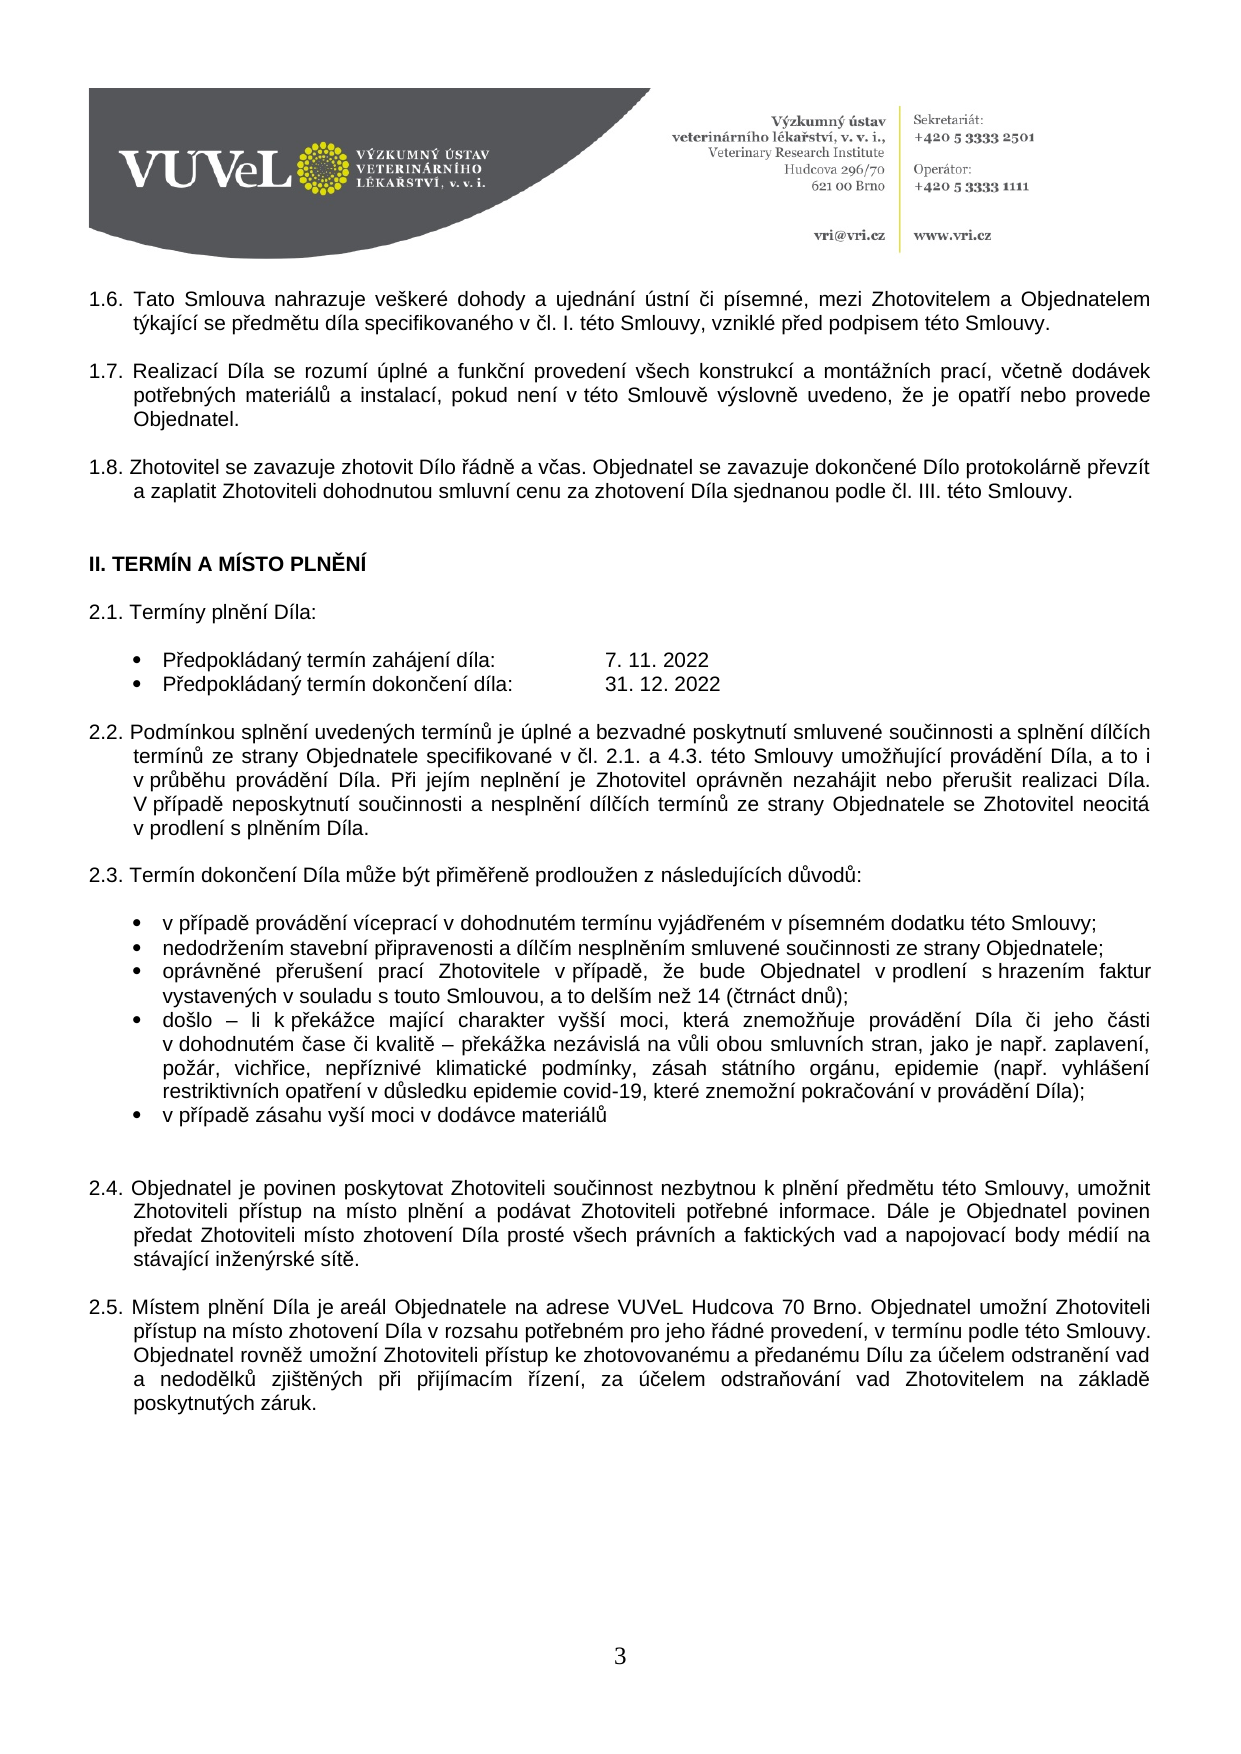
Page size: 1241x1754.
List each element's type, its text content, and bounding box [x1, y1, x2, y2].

list v případě zásahu vyší moci v dodávce materiálů [133, 1103, 1152, 1127]
list 1.7. Realizací Díla se rozumí úplné a funkční provedení všech konstrukcí a montážních prací, včetně dodávek potřebných materiálů a instalací, pokud není v této Smlouvě výslovně uvedeno, že je opatří nebo provede Objednatel. [89, 359, 1152, 431]
list 1.8. Zhotovitel se zavazuje zhotovit Dílo řádně a včas. Objednatel se zavazuje dokončené Dílo protokolárně převzít a zaplatit Zhotoviteli dohodnutou smluvní cenu za zhotovení Díla sjednanou podle čl. III. této Smlouvy. [89, 455, 1152, 503]
list 2.5. Místem plnění Díla je areál Objednatele na adrese VUVeL Hudcova 70 Brno. Objednatel umožní Zhotoviteli přístup na místo zhotovení Díla v rozsahu potřebném pro jeho řádné provedení, v termínu podle této Smlouvy. Objednatel rovněž umožní Zhotoviteli přístup ke zhotovovanému a předanému Dílu za účelem odstranění vad a nedodělků zjištěných při přijímacím řízení, za účelem odstraňování vad Zhotovitelem na základě poskytnutých záruk. [89, 1295, 1152, 1415]
list 1.6. Tato Smlouva nahrazuje veškeré dohody a ujednání ústní či písemné, mezi Zhotovitelem a Objednatelem týkající se předmětu díla specifikovaného v čl. I. této Smlouvy, vzniklé před podpisem této Smlouvy. [89, 287, 1152, 335]
list 2.4. Objednatel je povinen poskytovat Zhotoviteli součinnost nezbytnou k plnění předmětu této Smlouvy, umožnit Zhotoviteli přístup na místo plnění a podávat Zhotoviteli potřebné informace. Dále je Objednatel povinen předat Zhotoviteli místo zhotovení Díla prosté všech právních a faktických vad a napojovací body médií na stávající inženýrské sítě. [89, 1175, 1152, 1271]
text 2.1. Termíny plnění Díla: [89, 599, 1152, 623]
subtitle II. TERMÍN A MÍSTO PLNĚNÍ [89, 552, 1152, 576]
list Předpokládaný termín dokončení díla: 31. 12. 2022 [133, 672, 1152, 696]
list nedodržením stavební připravenosti a dílčím nesplněním smluvené součinnosti ze strany Objednatele; [133, 935, 1152, 959]
list 2.3. Termín dokončení Díla může být přiměřeně prodloužen z následujících důvodů: [89, 863, 1152, 887]
list oprávněné přerušení prací Zhotovitele v případě, že bude Objednatel v prodlení s hrazením faktur vystavených v souladu s touto Smlouvou, a to delším než 14 (čtrnáct dnů); [133, 959, 1152, 1007]
list 2.2. Podmínkou splnění uvedených termínů je úplné a bezvadné poskytnutí smluvené součinnosti a splnění dílčích termínů ze strany Objednatele specifikované v čl. 2.1. a 4.3. této Smlouvy umožňující provádění Díla, a to i v průběhu provádění Díla. Při jejím neplnění je Zhotovitel oprávněn nezahájit nebo přerušit realizaci Díla. V případě neposkytnutí součinnosti a nesplnění dílčích termínů ze strany Objednatele se Zhotovitel neocitá v prodlení s plněním Díla. [89, 719, 1152, 839]
picture [88, 88, 1034, 259]
list došlo – li k překážce mající charakter vyšší moci, která znemožňuje provádění Díla či jeho části v dohodnutém čase či kvalitě – překážka nezávislá na vůli obou smluvních stran, jako je např. zaplavení, požár, vichřice, nepříznivé klimatické podmínky, zásah státního orgánu, epidemie (např. vyhlášení restriktivních opatření v důsledku epidemie covid-19, které znemožní pokračování v provádění Díla); [133, 1007, 1152, 1103]
list v případě provádění víceprací v dohodnutém termínu vyjádřeném v písemném dodatku této Smlouvy; [133, 911, 1152, 935]
list Předpokládaný termín zahájení díla: 7. 11. 2022 [133, 647, 1152, 672]
